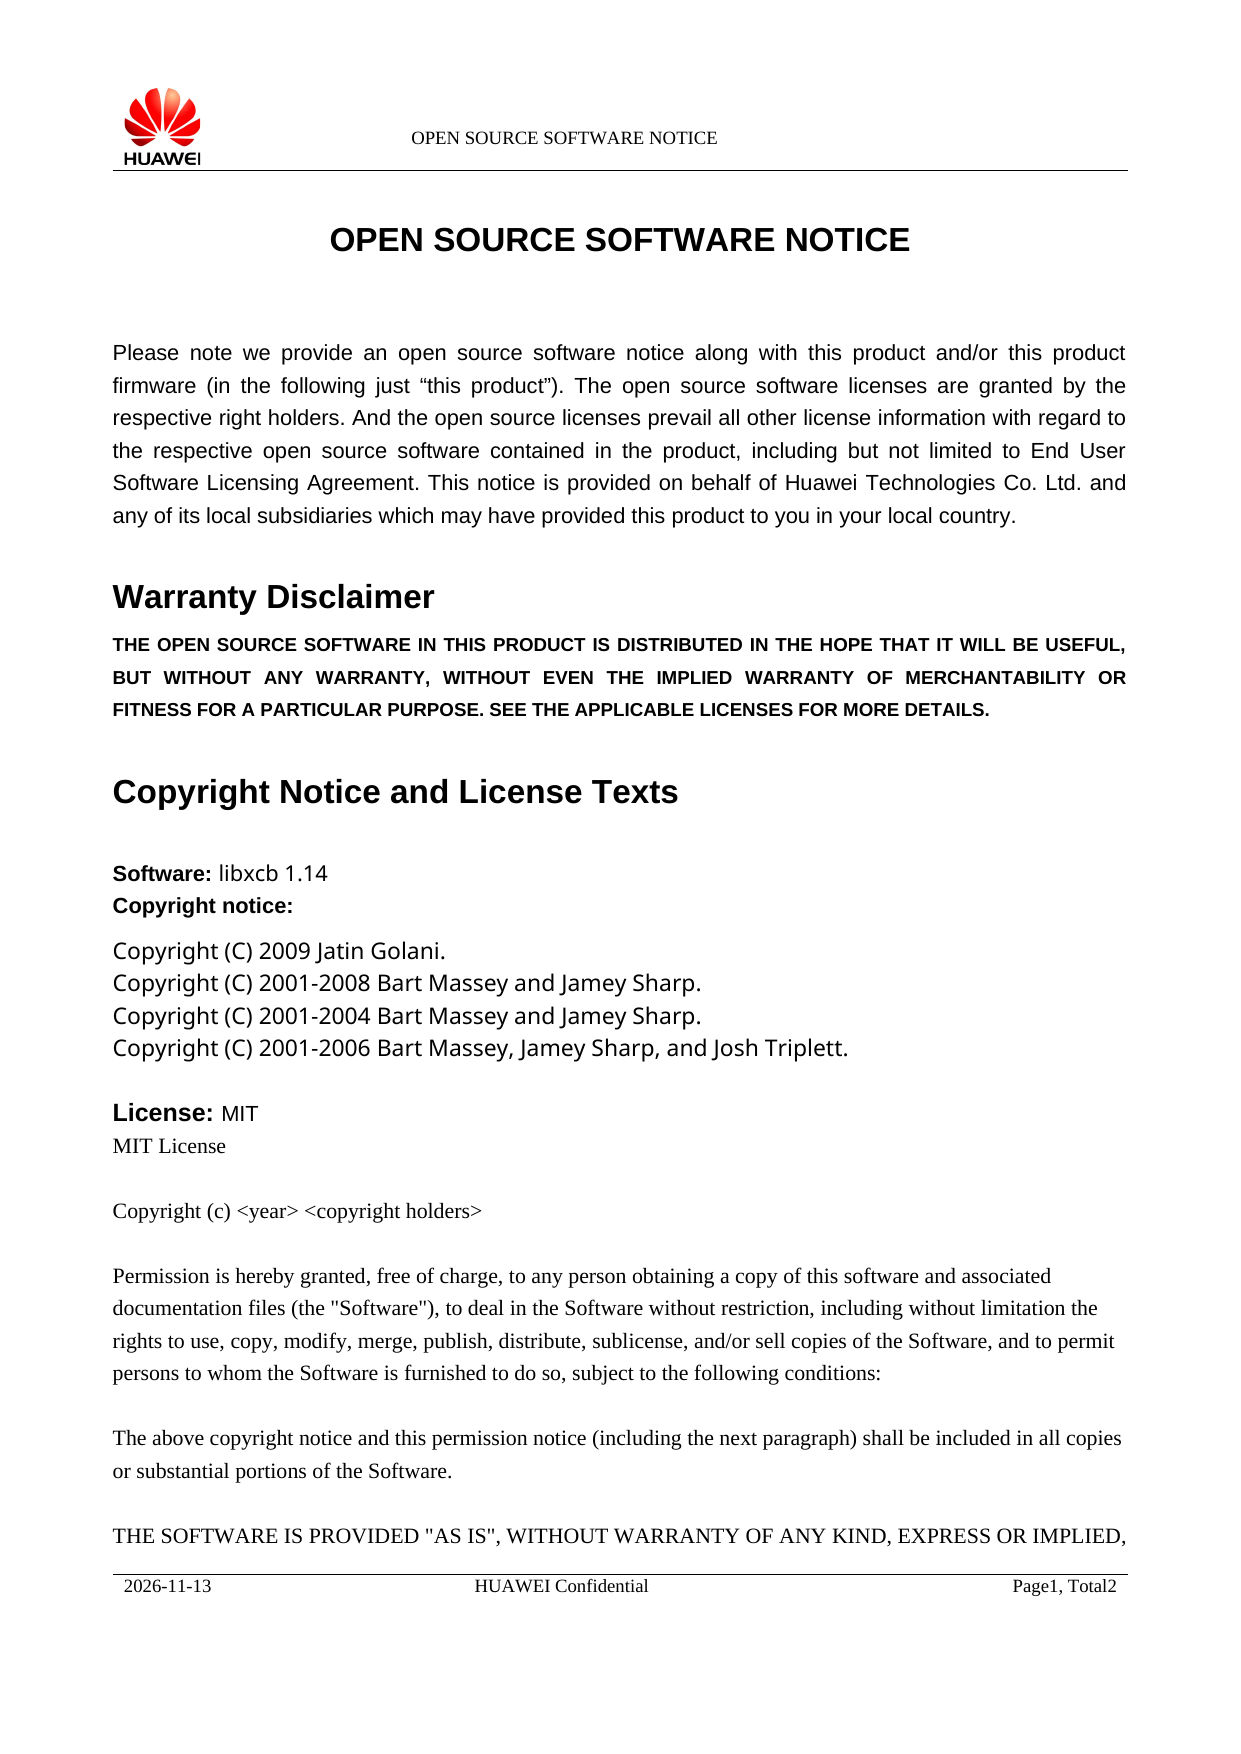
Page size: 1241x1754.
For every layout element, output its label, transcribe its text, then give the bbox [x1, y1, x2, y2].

text Copyright (C) 2009 Jatin Golani. Copyright (C) 2001-2008 Bart Massey and Jamey Sharp. Copyright (C) 2001-2004 Bart Massey and Jamey Sharp. Copyright (C) 2001-2006 Bart Massey, Jamey Sharp, and Josh Triplett. [112, 934, 1128, 1096]
text License: MIT [112, 1096, 1128, 1129]
text Copyright notice: [112, 889, 1128, 921]
text Please note we provide an open source software notice along with this product and/or this product firmware (in the following just “this product”). The open source software licenses are granted by the respective right holders. And the open source licenses prevail all other license information with regard to the respective open source software contained in the product, including but not limited to End User Software Licensing Agreement. This notice is provided on behalf of Huawei Technologies Co. Ltd. and any of its local subsidiaries which may have provided this product to you in your local country. [112, 336, 1128, 531]
text Copyright Notice and License Texts [112, 759, 1128, 824]
text The open source software in this product is distributed in the hope that it will be useful, but WITHOUT ANY WARRANTY, without even the implied warranty of MERCHANTABILITY or FITNESS FOR A PARTICULAR PURPOSE. See the applicable licenses for more details. [112, 629, 1128, 726]
text Warranty Disclaimer [112, 564, 1128, 629]
text OPEN SOURCE SOFTWARE NOTICE [112, 206, 1128, 271]
picture [124, 88, 201, 165]
title Software: libxcb 1.14 [112, 856, 1128, 889]
